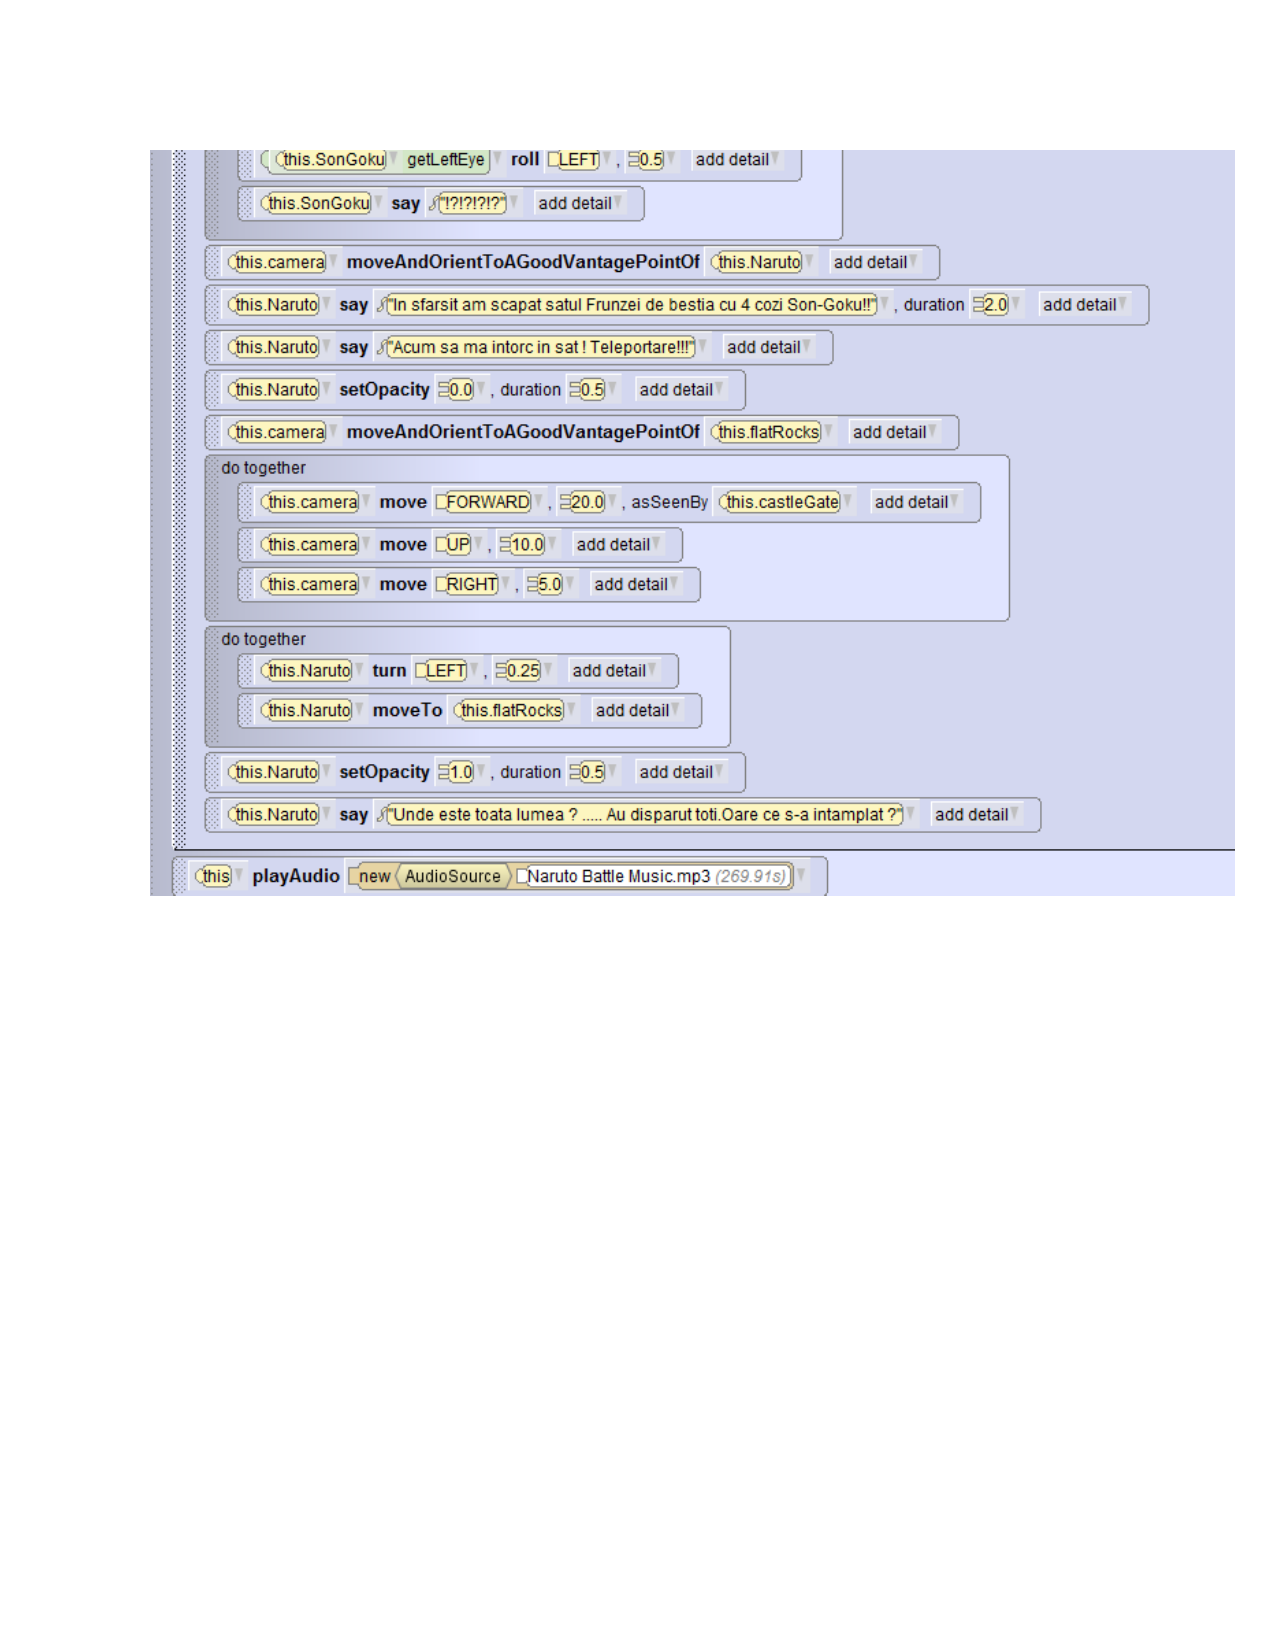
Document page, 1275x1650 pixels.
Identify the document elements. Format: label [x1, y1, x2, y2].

picture [150, 150, 1235, 896]
